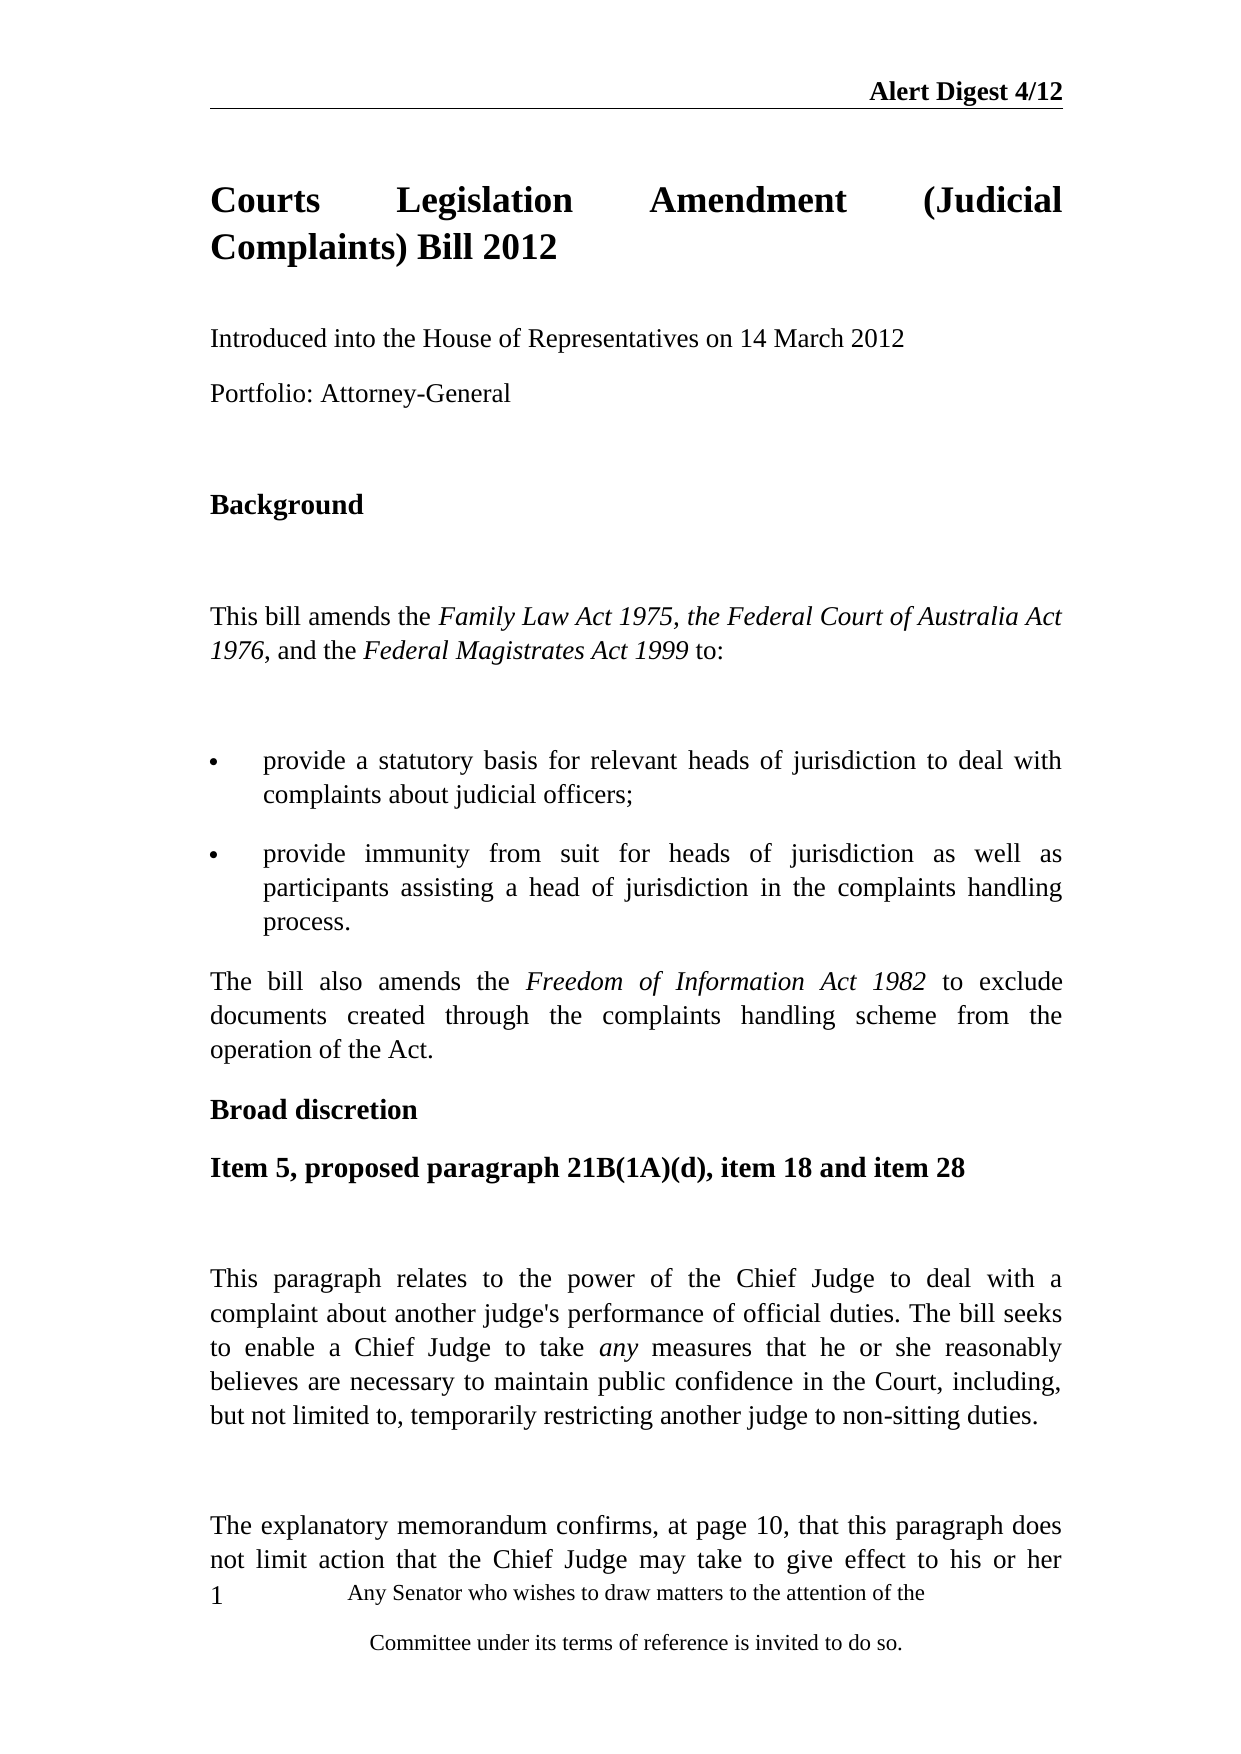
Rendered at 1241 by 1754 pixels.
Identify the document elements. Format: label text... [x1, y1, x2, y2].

text provide a statutory basis for relevant heads of jurisdiction to deal with complaints about judicial officers; [210, 744, 1063, 809]
list The bill also amends the Freedom of Information Act 1982 to exclude documents created through the complaints handling scheme from the operation of the Act. [210, 965, 1063, 1064]
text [210, 1509, 1063, 1574]
text Introduced into the House of Representatives on 14 March 2012 [210, 322, 1063, 353]
text This paragraph relates to the power of the Chief Judge to deal with a complaint about another judge's performance of official duties. The bill seeks to enable a Chief Judge to take any measures that he or she reasonably believes are necessary to maintain public confidence in the Court, including, but not limited to, temporarily restricting another judge to non-sitting duties. [210, 1263, 1063, 1430]
text Background [210, 487, 1063, 521]
text This bill amends the Family Law Act 1975, the Federal Court of Australia Act 1976, and the Federal Magistrates Act 1999 to: [210, 600, 1063, 665]
text Portfolio: Attorney-General [210, 377, 1063, 408]
text Courts Legislation Amendment (Judicial Complaints) Bill 2012 [210, 177, 1063, 268]
text Item 5, proposed paragraph 21B(1A)(d), item 18 and item 28 [210, 1150, 1063, 1183]
text provide immunity from suit for heads of jurisdiction as well as participants assisting a head of jurisdiction in the complaints handling process. [210, 837, 1063, 937]
text Broad discretion [210, 1092, 1063, 1126]
